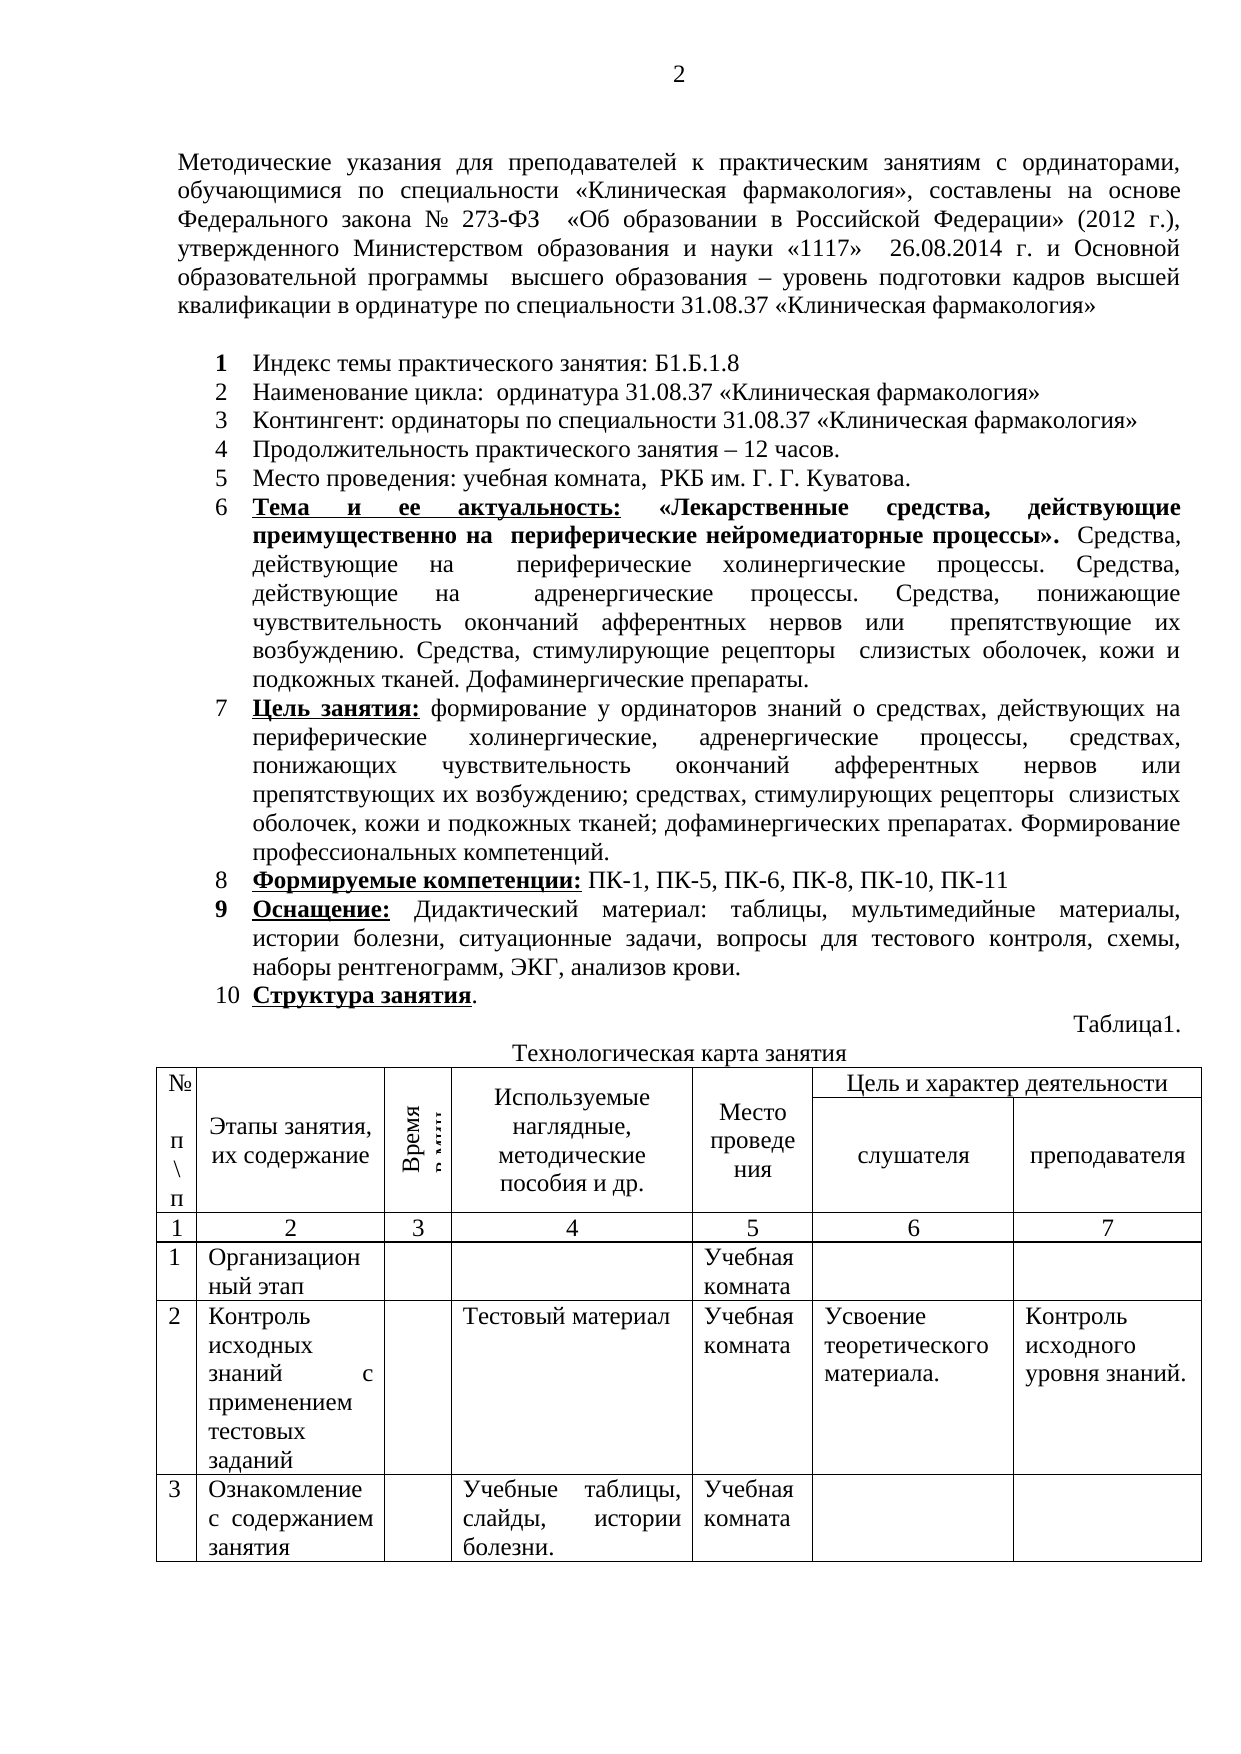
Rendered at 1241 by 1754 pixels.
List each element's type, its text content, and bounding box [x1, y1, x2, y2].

list Место проведения: учебная комната, РКБ им. Г. Г. Куватова. [215, 463, 1181, 492]
table_cell Ознакомление с содержанием занятия [197, 1475, 384, 1561]
table_header Используемые наглядные, методические пособия и др. [452, 1068, 692, 1212]
table_cell 4 [452, 1213, 692, 1241]
list Формируемые компетенции: ПК-1, ПК-5, ПК-6, ПК-8, ПК-10, ПК-11 [215, 866, 1181, 894]
list Тема и ее актуальность: «Лекарственные средства, действующие преимущественно на периферические нейромедиаторные процессы». Средства, действующие на периферические холинергические процессы. Средства, действующие на адренергические процессы. Средства, понижающие чувствительность окончаний афферентных нервов или препятствующие их возбуждению. Средства, стимулирующие рецепторы слизистых оболочек, кожи и подкожных тканей. Дофаминергические препараты. [215, 492, 1181, 693]
table_cell Учебные таблицы, слайды, истории болезни. [452, 1475, 692, 1561]
list Продолжительность практического занятия – 12 часов. [215, 434, 1181, 463]
table_cell Учебная комната [693, 1301, 812, 1473]
table_header Цель и характер деятельности [813, 1068, 1201, 1097]
table_cell [813, 1475, 1013, 1561]
text Технологическая карта занятия [177, 1038, 1181, 1067]
table_cell 1 [157, 1243, 196, 1300]
list Цель занятия: формирование у ординаторов знаний о средствах, действующих на периферические холинергические, адренергические процессы, средствах, понижающих чувствительность окончаний афферентных нервов или препятствующих их возбуждению; средствах, стимулирующих рецепторы слизистых оболочек, кожи и подкожных тканей; дофаминергических препаратах. Формирование профессиональных компетенций. [215, 693, 1181, 866]
table_header Место проведения [693, 1068, 812, 1212]
table_cell [1014, 1475, 1201, 1561]
table_cell 6 [813, 1213, 1013, 1241]
table_cell 2 [197, 1213, 384, 1241]
table_header Время в мин. [385, 1068, 451, 1212]
table_cell [385, 1301, 451, 1473]
table_header № п\п [157, 1068, 196, 1212]
list Наименование цикла: ординатура 31.08.37 «Клиническая фармакология» [215, 377, 1181, 406]
table_header Этапы занятия, их содержание [197, 1068, 384, 1212]
table_cell 7 [1014, 1213, 1201, 1241]
list Индекс темы практического занятия: Б1.Б.1.8 [215, 348, 1181, 377]
table_cell Усвоение теоретического материала. [813, 1301, 1013, 1473]
table_cell 2 [157, 1301, 196, 1473]
table_cell [385, 1475, 451, 1561]
table_cell [452, 1243, 692, 1300]
list Контингент: ординаторы по специальности 31.08.37 «Клиническая фармакология» [215, 406, 1181, 434]
table_cell Организационный этап [197, 1243, 384, 1300]
text Таблица1. [177, 1009, 1181, 1038]
table_cell Контроль исходного уровня знаний. [1014, 1301, 1201, 1473]
table_cell Учебная комната [693, 1243, 812, 1300]
list Структура занятия. [215, 981, 1181, 1009]
table_cell 3 [157, 1475, 196, 1561]
text Методические указания для преподавателей к практическим занятиям с ординаторами, обучающимися по специальности «Клиническая фармакология», составлены на основе Федерального закона № 273-ФЗ «Об образовании в Российской Федерации» (.), утвержденного Министерством образования и науки «1117» 26.08.2014 г. и Основной образовательной программы высшего образования – уровень подготовки кадров высшей квалификации в ординатуре по специальности 31.08.37 «Клиническая фармакология» [177, 147, 1181, 319]
table_cell слушателя [813, 1098, 1013, 1212]
list Оснащение: Дидактический материал: таблицы, мультимедийные материалы, истории болезни, ситуационные задачи, вопросы для тестового контроля, схемы, наборы рентгенограмм, ЭКГ, анализов крови. [215, 894, 1181, 981]
table_cell [385, 1243, 451, 1300]
table_cell 3 [385, 1213, 451, 1241]
table_cell Контроль исходных знаний с применением тестовых заданий [197, 1301, 384, 1473]
table_cell 1 [157, 1213, 196, 1241]
table_cell преподавателя [1014, 1098, 1201, 1212]
table_cell [813, 1243, 1013, 1300]
table_cell Учебная комната [693, 1475, 812, 1561]
table_cell 5 [693, 1213, 812, 1241]
table_cell Тестовый материал [452, 1301, 692, 1473]
table_cell [1014, 1243, 1201, 1300]
